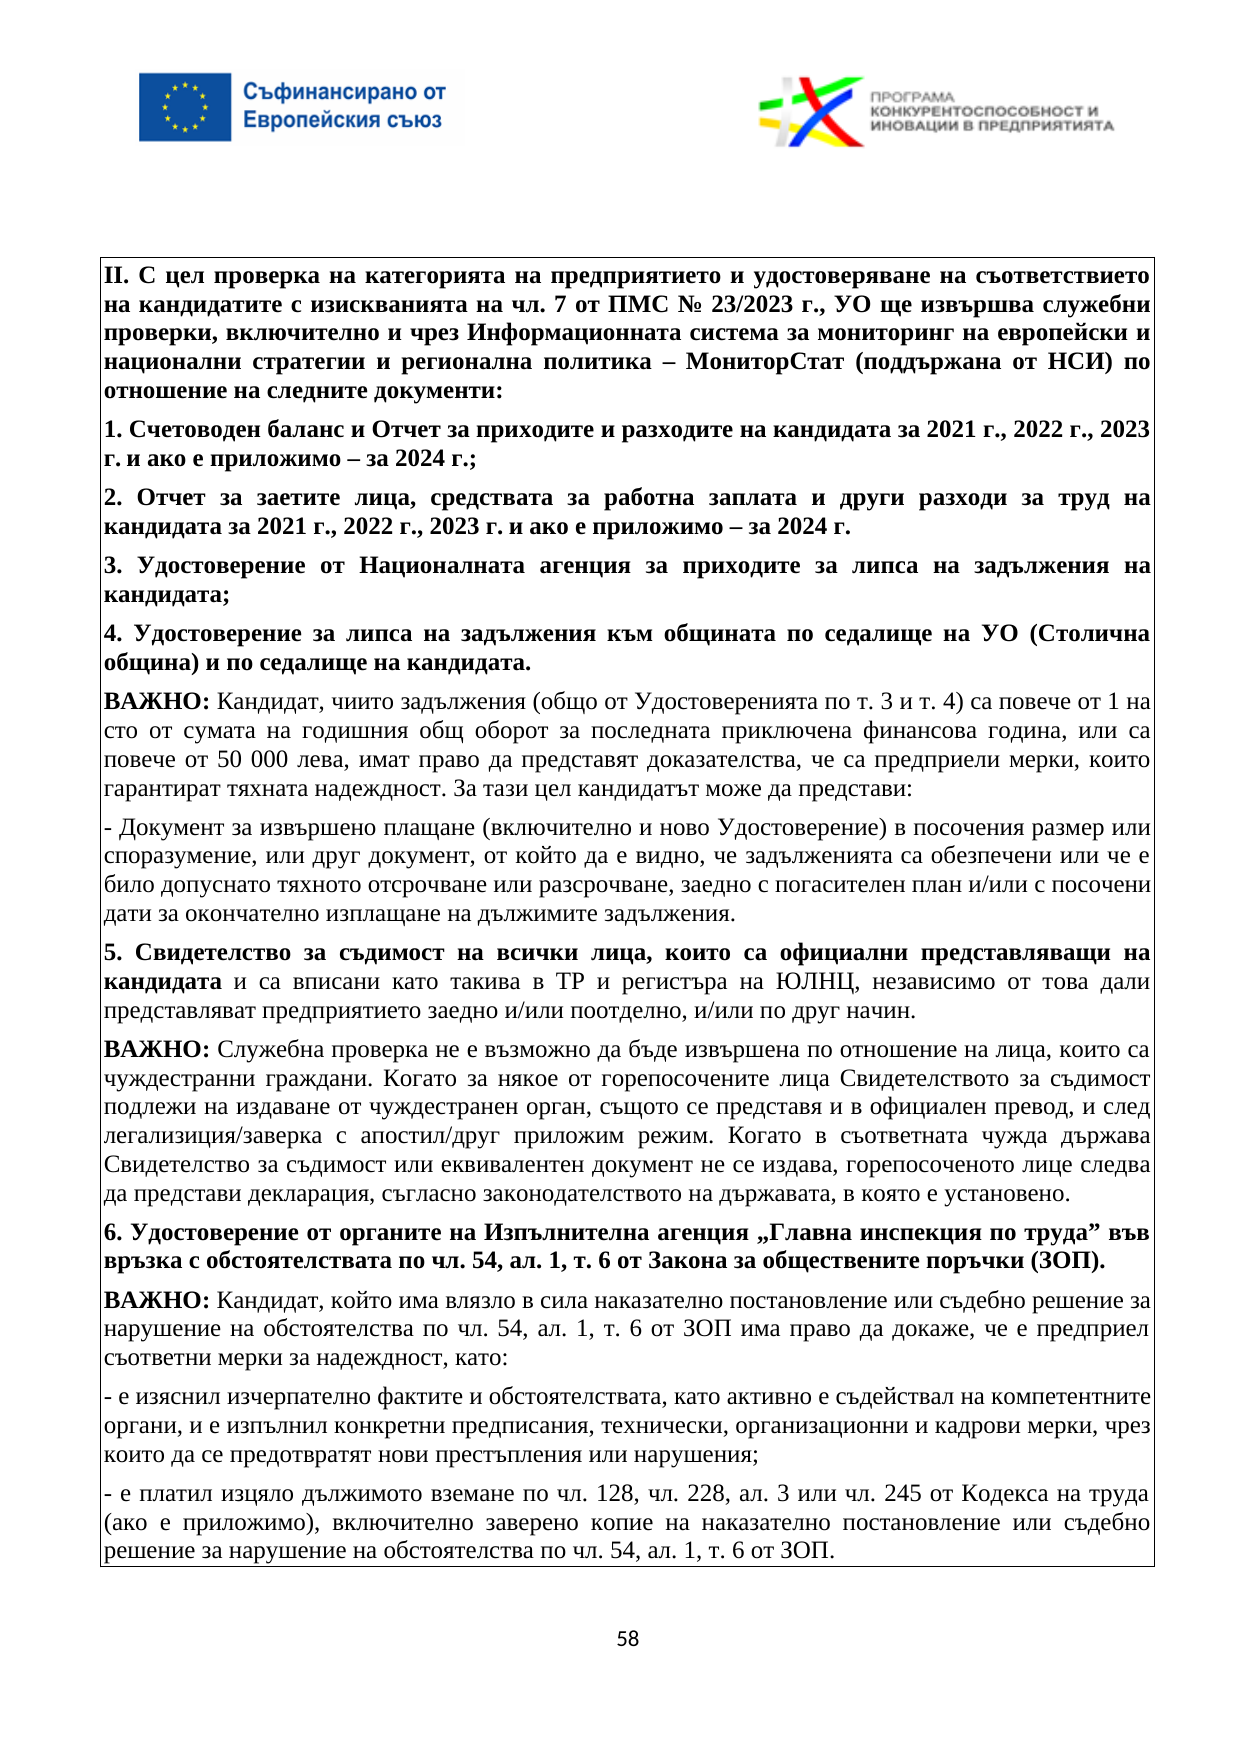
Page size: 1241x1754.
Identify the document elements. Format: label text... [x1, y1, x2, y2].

text ВАЖНО: Служебна проверка не е възможно да бъде извършена по отношение на лица, които са чуждестранни граждани. Когато за някое от горепосочените лица Свидетелството за съдимост подлежи на издаване от чуждестранен орган, същото се представя и в официален превод, и след легализиция/заверка с апостил/друг приложим режим. Когато в съответната чужда държава Свидетелство за съдимост или еквивалентен документ не се издава, горепосоченото лице следва да представи декларация, съгласно законодателството на държавата, в която е установено. [101, 1031, 1154, 1206]
text 6. Удостоверение от органите на Изпълнителна агенция „Главна инспекция по труда” във връзка с обстоятелствата по чл. 54, ал. 1, т. 6 от Закона за обществените поръчки (ЗОП). [101, 1214, 1154, 1274]
text - е платил изцяло дължимото вземане по чл. 128, чл. 228, ал. 3 или чл. 245 от Кодекса на труда (ако е приложимо), включително заверено копие на наказателно постановление или съдебно решение за нарушение на обстоятелства по чл. 54, ал. 1, т. 6 от ЗОП. [101, 1475, 1154, 1566]
picture [757, 69, 1118, 156]
text 3. Удостоверение от Националната агенция за приходите за липса на задължения на кандидата; [101, 547, 1154, 608]
text 1. Счетоводен баланс и Отчет за приходите и разходите на кандидата за 2021 г., 2022 г., 2023 г. и ако е приложимо – за 2024 г.; [101, 411, 1154, 472]
text II. С цел проверка на категорията на предприятието и удостоверяване на съответствието на кандидатите с изискванията на чл. 7 от ПМС № 23/2023 г., УО ще извършва служебни проверки, включително и чрез Информационната система за мониторинг на европейски и национални стратегии и регионална политика – МониторСтат (поддържана от НСИ) по отношение на следните документи: [101, 258, 1154, 404]
text 4. Удостоверение за липса на задължения към общината по седалище на УО (Столична община) и по седалище на кандидата. [101, 615, 1154, 676]
text ВАЖНО: Кандидат, който има влязло в сила наказателно постановление или съдебно решение за нарушение на обстоятелства по чл. 54, ал. 1, т. 6 от ЗОП има право да докаже, че е предприел съответни мерки за надеждност, като: [101, 1282, 1154, 1371]
picture [135, 69, 466, 146]
text 2. Отчет за заетите лица, средствата за работна заплата и други разходи за труд на кандидата за 2021 г., 2022 г., 2023 г. и ако е приложимо – за 2024 г. [101, 479, 1154, 540]
text - Документ за извършено плащане (включително и ново Удостоверение) в посочения размер или споразумение, или друг документ, от който да е видно, че задълженията са обезпечени или че е било допуснато тяхното отсрочване или разсрочване, заедно с погасителен план и/или с посочени дати за окончателно изплащане на дължимите задължения. [101, 809, 1154, 927]
text - е изяснил изчерпателно фактите и обстоятелствата, като активно е съдействал на компетентните органи, и е изпълнил конкретни предписания, технически, организационни и кадрови мерки, чрез които да се предотвратят нови престъпления или нарушения; [101, 1378, 1154, 1468]
text 5. Свидетелство за съдимост на всички лица, които са официални представляващи на кандидата и са вписани като такива в ТР и регистъра на ЮЛНЦ, независимо от това дали представляват предприятието заедно и/или поотделно, и/или по друг начин. [101, 934, 1154, 1023]
text ВАЖНО: Кандидат, чиито задължения (общо от Удостоверенията по т. 3 и т. 4) са повече от 1 на сто от сумата на годишния общ оборот за последната приключена финансова година, или са повече от 50 000 лева, имат право да представят доказателства, че са предприели мерки, които гарантират тяхната надеждност. За тази цел кандидатът може да представи: [101, 683, 1154, 801]
